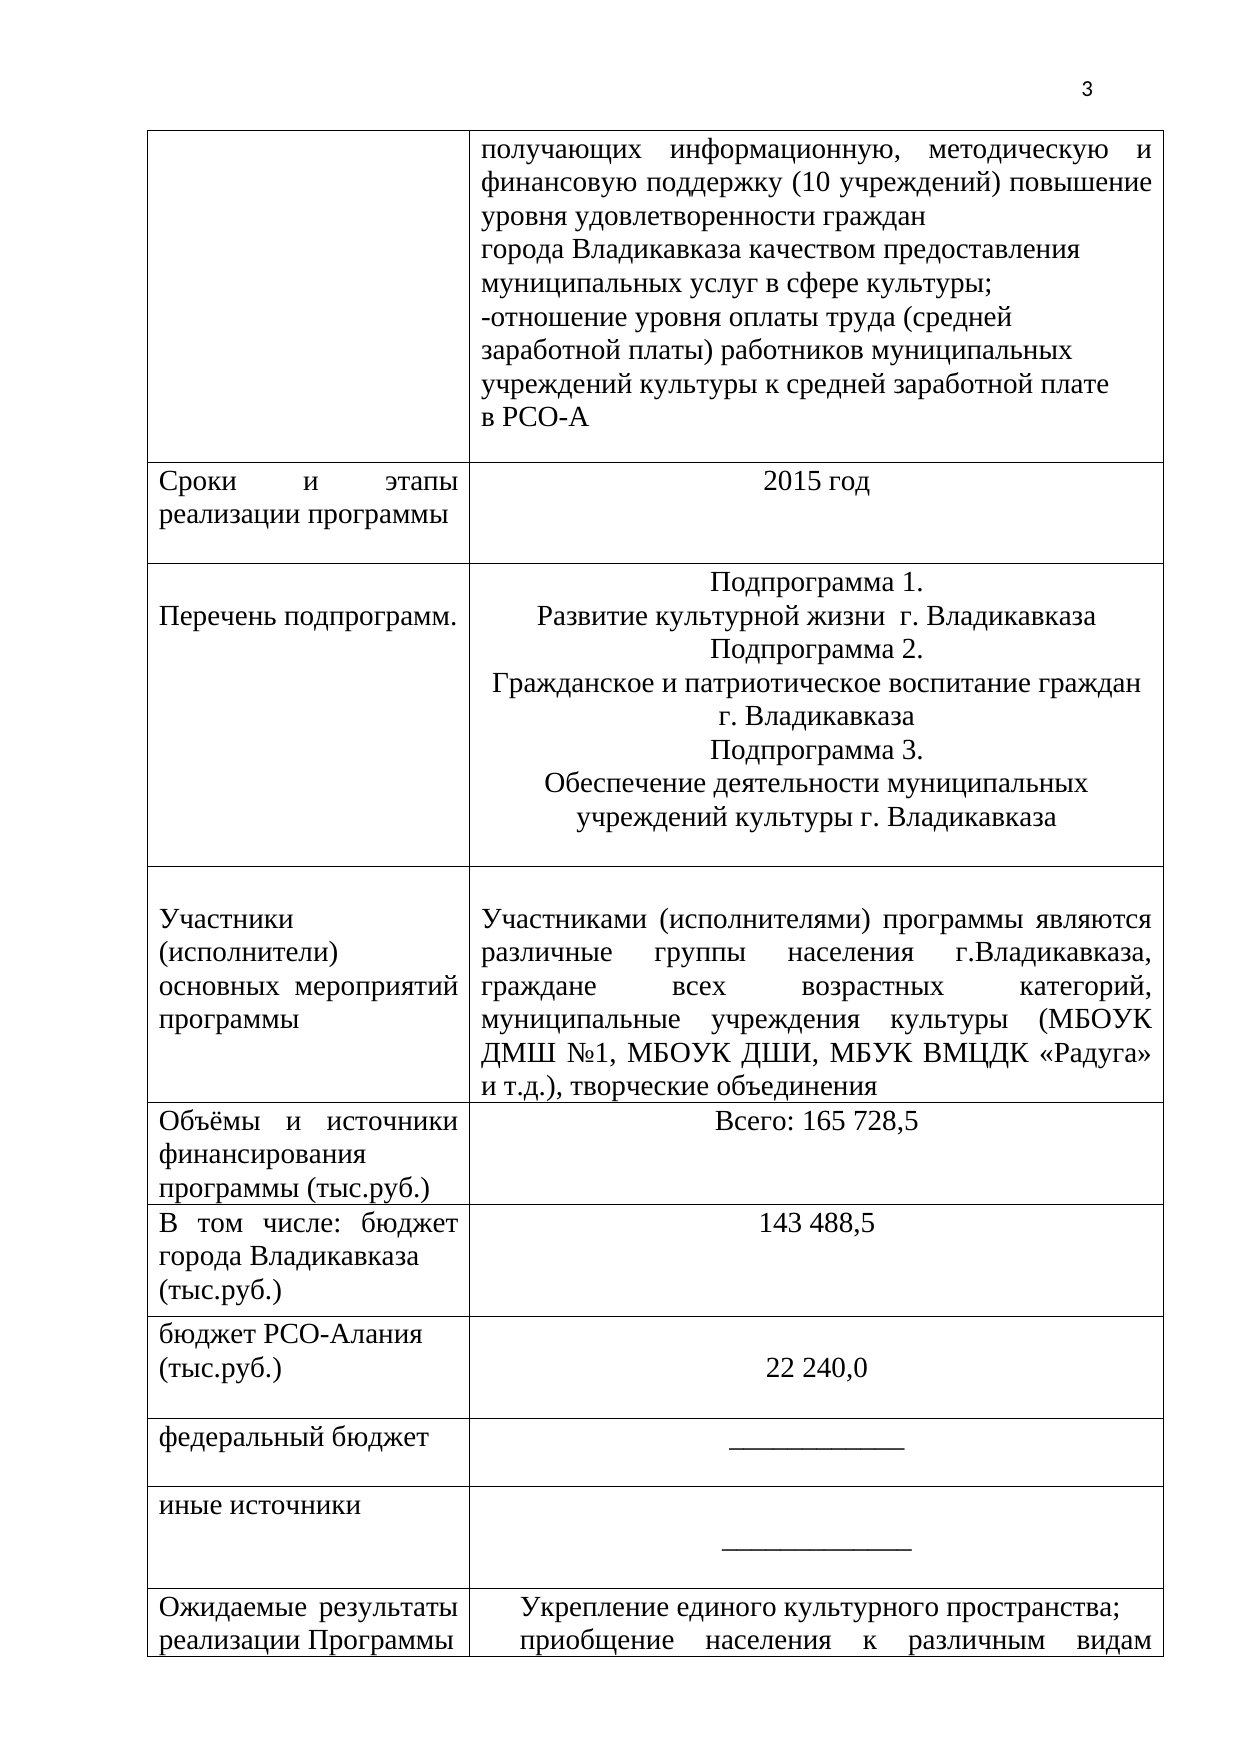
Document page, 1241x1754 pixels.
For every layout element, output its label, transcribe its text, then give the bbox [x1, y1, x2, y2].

table_cell Сроки и этапы реализации программы [148, 463, 469, 563]
table_cell 2015 год [470, 463, 1163, 563]
table_cell Объёмы и источники финансирования программы (тыс.руб.) [148, 1103, 469, 1204]
table_cell федеральный бюджет [148, 1419, 469, 1486]
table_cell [470, 131, 1163, 462]
table_cell Участники (исполнители) основных мероприятий программы [148, 867, 469, 1102]
table_cell Перечень подпрограмм. [148, 564, 469, 866]
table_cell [470, 1589, 1163, 1656]
table_cell иные источники [148, 1487, 469, 1588]
table_cell бюджет РСО-Алания (тыс.руб.) [148, 1317, 469, 1418]
table_cell Подпрограмма 1. Развитие культурной жизни г. Владикавказа Подпрограмма 2. Гражданское и патриотическое воспитание граждан г. Владикавказа Подпрограмма 3. Обеспечение деятельности муниципальных учреждений культуры г. Владикавказа [470, 564, 1163, 866]
table_cell Участниками (исполнителями) программы являются различные группы населения г.Владикавказа, граждане всех возрастных категорий, муниципальные учреждения культуры (МБОУК ДМШ №1, МБОУК ДШИ, МБУК ВМЦДК «Радуга» и т.д.), творческие объединения [470, 867, 1163, 1102]
table_cell В том числе: бюджет города Владикавказа (тыс.руб.) [148, 1205, 469, 1316]
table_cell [148, 131, 469, 462]
table_cell ____________ [470, 1419, 1163, 1486]
table_cell _____________ [470, 1487, 1163, 1588]
table_cell Всего: 165 728,5 [470, 1103, 1163, 1204]
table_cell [148, 1589, 469, 1656]
table_cell 143 488,5 [470, 1205, 1163, 1316]
table_cell 22 240,0 [470, 1317, 1163, 1418]
